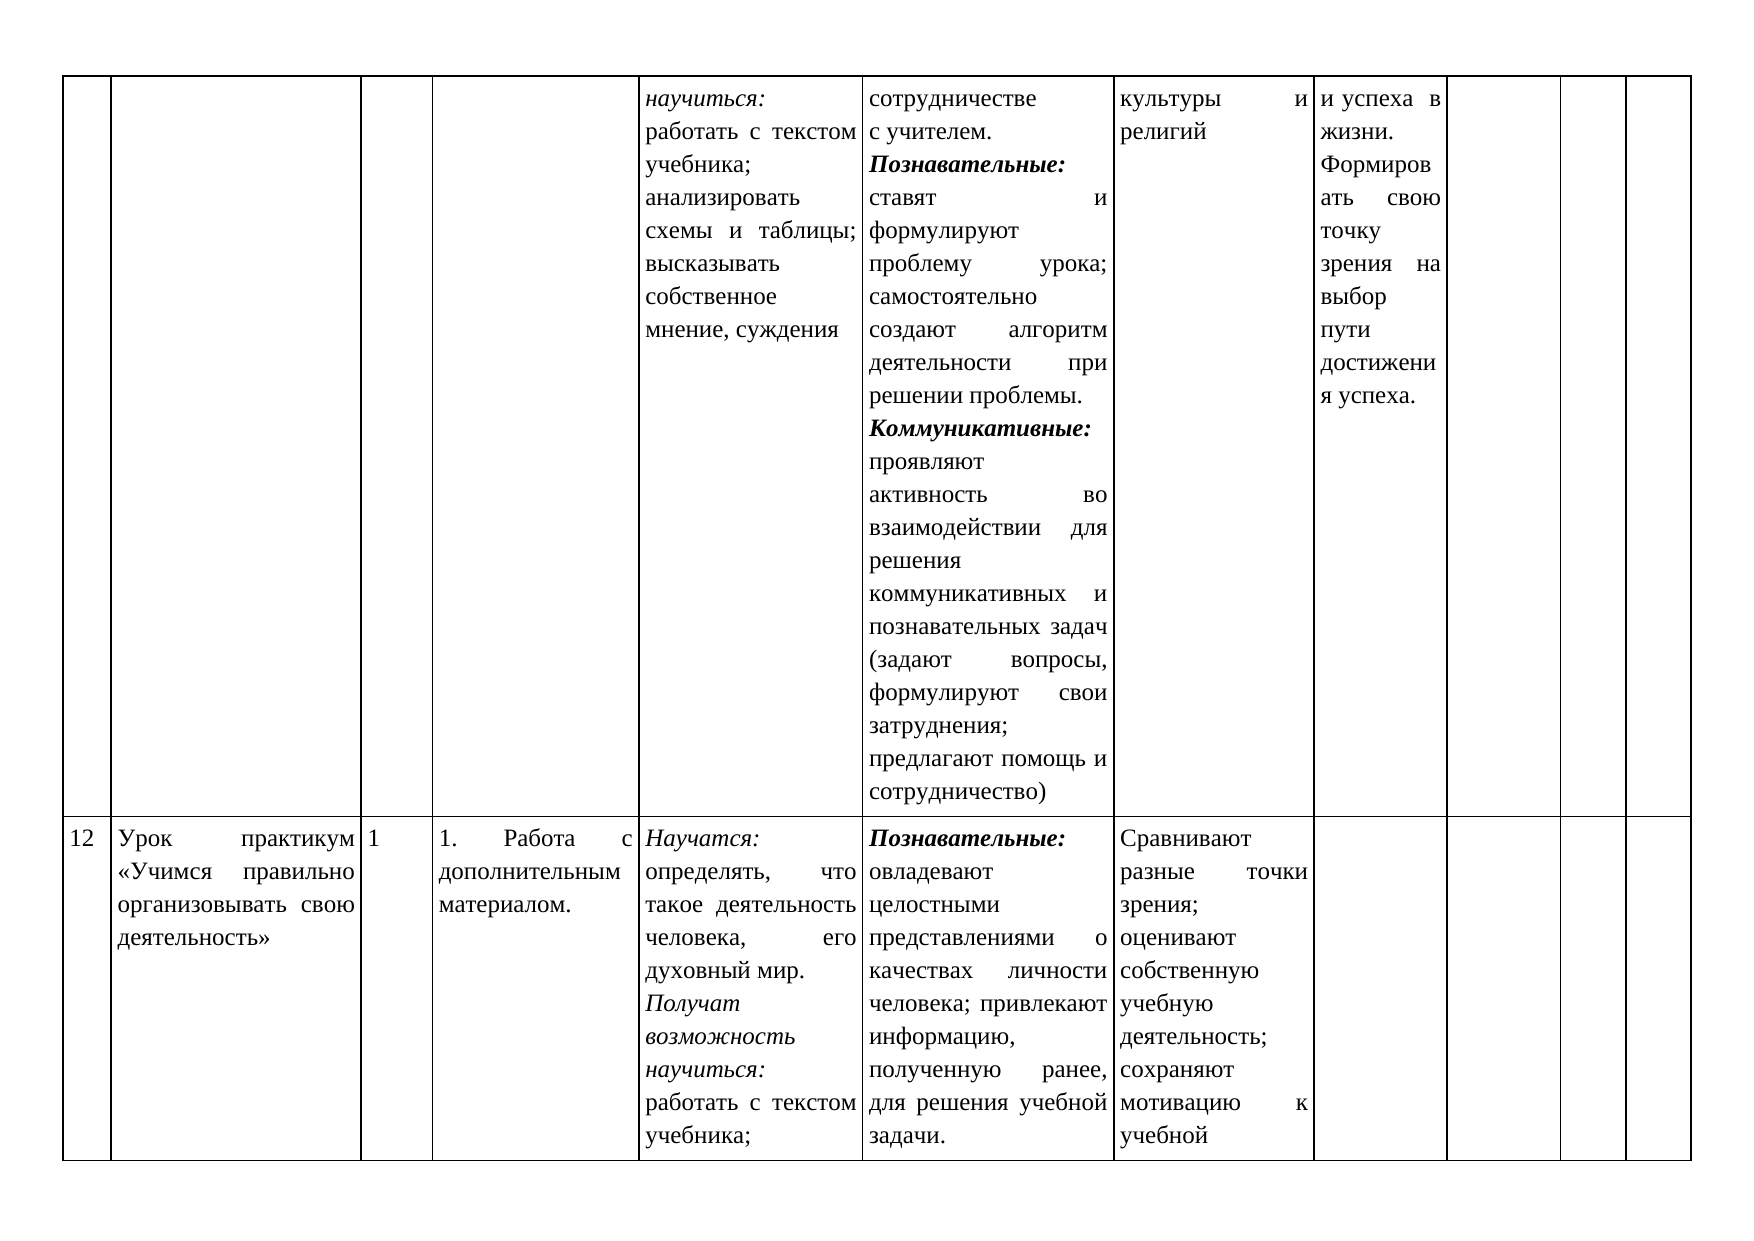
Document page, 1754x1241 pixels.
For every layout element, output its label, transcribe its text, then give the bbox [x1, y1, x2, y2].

table_cell [1627, 77, 1690, 816]
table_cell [1315, 77, 1446, 816]
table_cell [112, 817, 360, 1160]
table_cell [433, 817, 638, 1160]
table_cell 12 [64, 817, 110, 1160]
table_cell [1115, 817, 1313, 1160]
table_cell [1561, 817, 1625, 1160]
table_cell 1 [362, 77, 432, 816]
table_cell [1561, 77, 1625, 816]
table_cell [433, 77, 638, 816]
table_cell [640, 77, 862, 816]
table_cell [1115, 77, 1313, 816]
table_cell [1448, 817, 1560, 1160]
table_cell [640, 817, 862, 1160]
table_cell [1315, 817, 1446, 1160]
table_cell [112, 77, 360, 816]
table_cell 11 [64, 77, 110, 816]
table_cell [863, 77, 1113, 816]
table_cell [1627, 817, 1690, 1160]
table_cell [1448, 77, 1560, 816]
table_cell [863, 817, 1113, 1160]
table_cell 1 [362, 817, 432, 1160]
